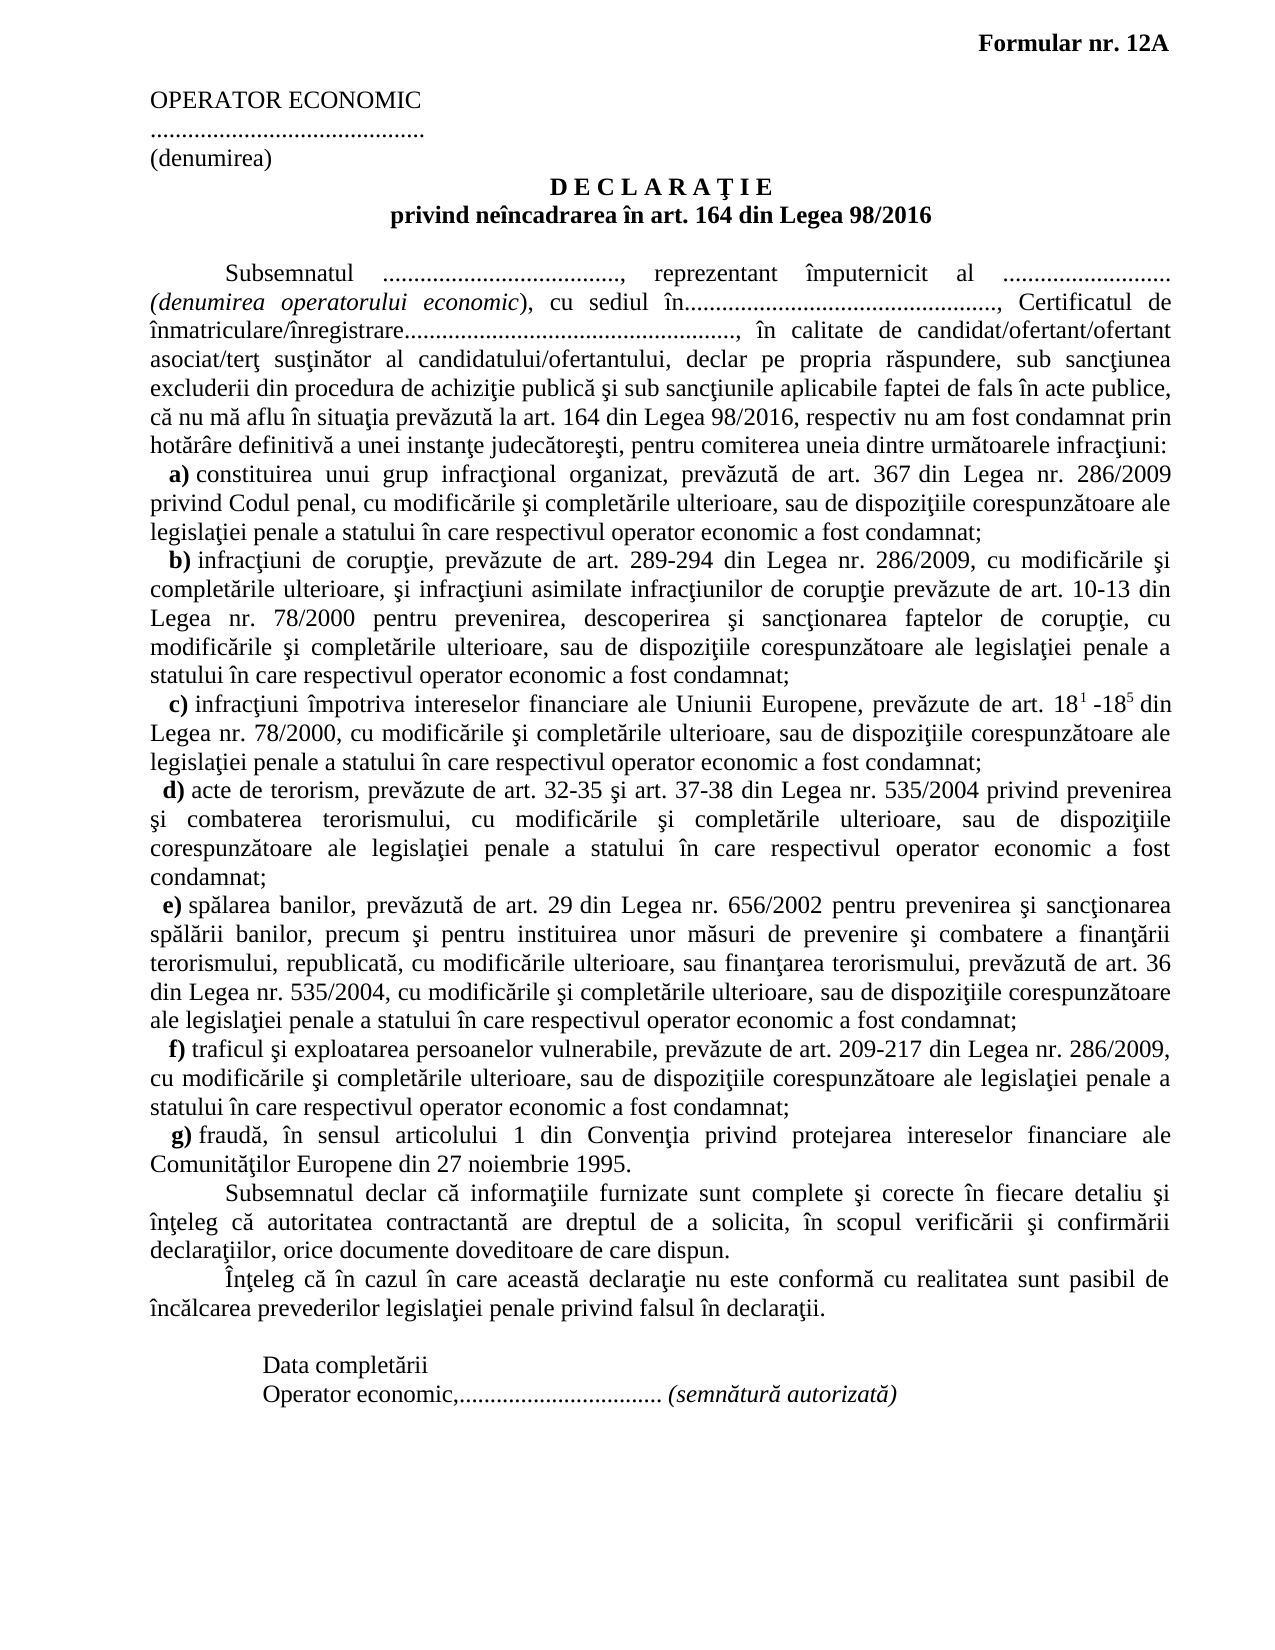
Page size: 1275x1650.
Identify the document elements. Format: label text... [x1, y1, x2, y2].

text f) traficul şi exploatarea persoanelor vulnerabile, prevăzute de art. 209-217 din Legea nr. 286/2009, cu modificările şi completările ulterioare, sau de dispoziţiile corespunzătoare ale legislaţiei penale a statului în care respectivul operator economic a fost condamnat; [150, 1034, 1172, 1121]
text Subsemnatul ......................................, reprezentant împuternicit al ........................... (denumirea operatorului economic), cu sediul în.................................................., Certificatul de înmatriculare/înregistrare....................................................., în calitate de candidat/ofertant/ofertant asociat/terţ susţinător al candidatului/ofertantului, declar pe propria răspundere, sub sancţiunea excluderii din procedura de achiziţie publică şi sub sancţiunile aplicabile faptei de fals în acte publice, că nu mă aflu în situaţia prevăzută la art. 164 din Legea 98/2016, respectiv nu am fost condamnat prin hotărâre definitivă a unei instanţe judecătoreşti, pentru comiterea uneia dintre următoarele infracţiuni: [150, 258, 1172, 459]
text (denumirea) [150, 143, 1172, 172]
text Subsemnatul declar că informaţiile furnizate sunt complete şi corecte în fiecare detaliu şi înţeleg că autoritatea contractantă are dreptul de a solicita, în scopul verificării şi confirmării declaraţiilor, orice documente doveditoare de care dispun. [150, 1178, 1172, 1264]
text e) spălarea banilor, prevăzută de art. 29 din Legea nr. 656/2002 pentru prevenirea şi sancţionarea spălării banilor, precum şi pentru instituirea unor măsuri de prevenire şi combatere a finanţării terorismului, republicată, cu modificările ulterioare, sau finanţarea terorismului, prevăzută de art. 36 din Legea nr. 535/2004, cu modificările şi completările ulterioare, sau de dispoziţiile corespunzătoare ale legislaţiei penale a statului în care respectivul operator economic a fost condamnat; [150, 891, 1172, 1034]
text d) acte de terorism, prevăzute de art. 32-35 şi art. 37-38 din Legea nr. 535/2004 privind prevenirea şi combaterea terorismului, cu modificările şi completările ulterioare, sau de dispoziţiile corespunzătoare ale legislaţiei penale a statului în care respectivul operator economic a fost condamnat; [150, 776, 1172, 891]
text a) constituirea unui grup infracţional organizat, prevăzută de art. 367 din Legea nr. 286/2009 privind Codul penal, cu modificările şi completările ulterioare, sau de dispoziţiile corespunzătoare ale legislaţiei penale a statului în care respectivul operator economic a fost condamnat; [150, 459, 1172, 546]
text privind neîncadrarea în art. 164 din Legea 98/2016 [150, 201, 1172, 229]
text Operator economic,................................. (semnătură autorizată) [225, 1379, 1172, 1408]
subtitle Formular nr. 12A [150, 28, 1172, 57]
text Înţeleg că în cazul în care această declaraţie nu este conformă cu realitatea sunt pasibil de încălcarea prevederilor legislaţiei penale privind falsul în declaraţii. [150, 1264, 1171, 1322]
text c) infracţiuni împotriva intereselor financiare ale Uniunii Europene, prevăzute de art. 181 -185 din Legea nr. 78/2000, cu modificările şi completările ulterioare, sau de dispoziţiile corespunzătoare ale legislaţiei penale a statului în care respectivul operator economic a fost condamnat; [150, 689, 1172, 776]
text b) infracţiuni de corupţie, prevăzute de art. 289-294 din Legea nr. 286/2009, cu modificările şi completările ulterioare, şi infracţiuni asimilate infracţiunilor de corupţie prevăzute de art. 10-13 din Legea nr. 78/2000 pentru prevenirea, descoperirea şi sancţionarea faptelor de corupţie, cu modificările şi completările ulterioare, sau de dispoziţiile corespunzătoare ale legislaţiei penale a statului în care respectivul operator economic a fost condamnat; [150, 546, 1172, 689]
text g) fraudă, în sensul articolului 1 din Convenţia privind protejarea intereselor financiare ale Comunităţilor Europene din 27 noiembrie 1995. [150, 1121, 1172, 1178]
text D E C L A R A Ţ I E [150, 172, 1172, 201]
text OPERATOR ECONOMIC [150, 86, 1172, 114]
text ............................................ [150, 114, 1172, 143]
text Data completării [225, 1351, 1172, 1379]
